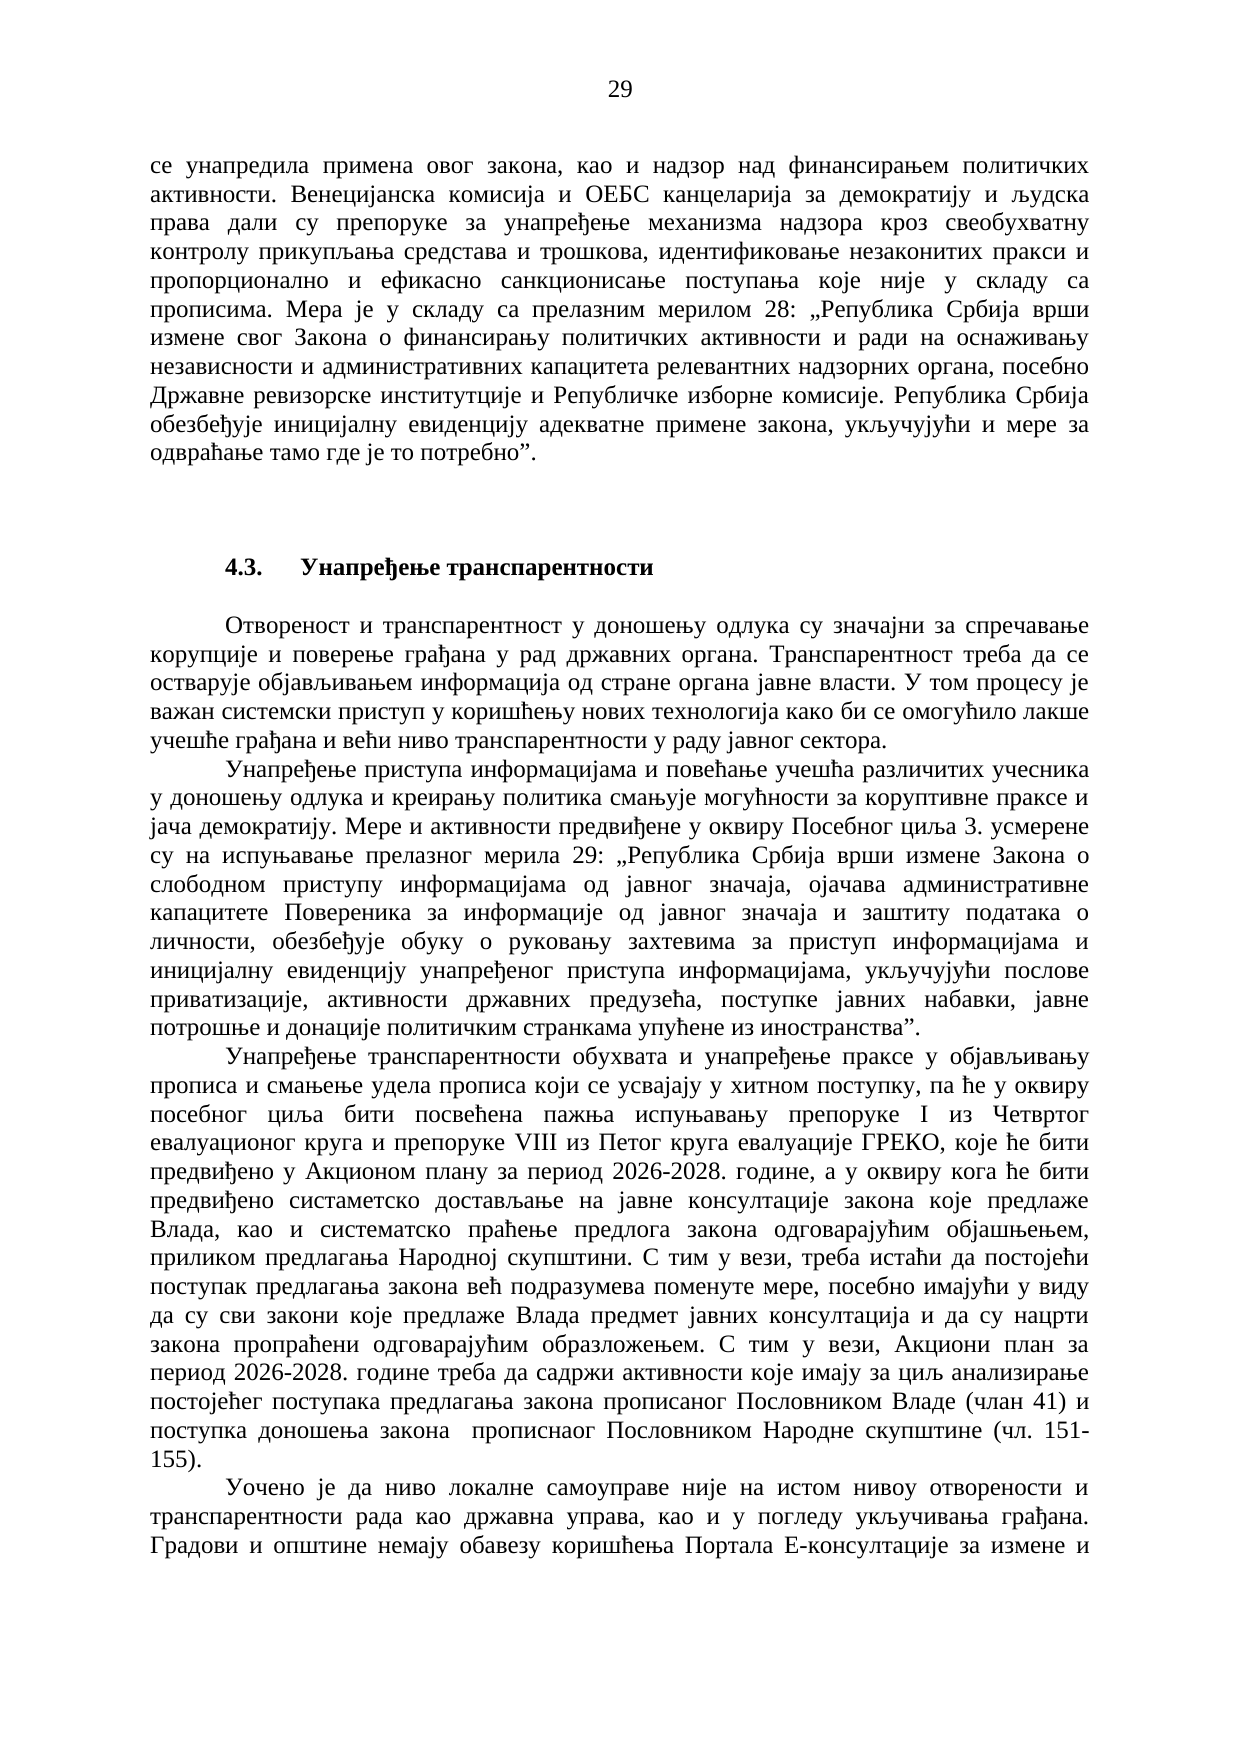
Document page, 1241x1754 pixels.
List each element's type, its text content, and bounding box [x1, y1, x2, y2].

list Унапређење транспарентности [150, 552, 1090, 581]
text Унапређење транспарентности обухвата и унапређење праксе у објављивању прописа и смањење удела прописа који се усвајају у хитном поступку, па ће у оквиру посебног циља бити посвећена пажња испуњавању препоруке I из Четвртог евалуационог круга и препоруке VIII из Петог круга евалуације ГРЕКО, које ће бити предвиђено у Акционом плану за период 2026-2028. године, а у оквиру кога ће бити предвиђено систаметско достављање на јавне консултације закона које предлаже Влада, као и систематско праћење предлога закона одговарајућим објашњењем, приликом предлагања Народној скупштини. С тим у вези, треба истаћи да постојећи поступак предлагања закона већ подразумева поменуте мере, посебно имајући у виду да су сви закони које предлаже Влада предмет јавних консултација и да су нацрти закона пропраћени одговарајућим образложењем. С тим у вези, Акциони план за период 2026-2028. године треба да садржи активности које имају за циљ анализирање постојећег поступака предлагања закона прописаног Пословником Владе (члан 41) и поступка доношења закона прописнаог Пословником Народне скупштине (чл. 151-155). [150, 1041, 1090, 1472]
text Отвореност и транспарентност у доношењу одлука су значајни за спречавање корупције и поверење грађана у рад државних органа. Транспарентност треба да се остварује објављивањем информација од стране органа јавне власти. У том процесу је важан системски приступ у коришћењу нових технологија како би се омогућило лакше учешће грађана и већи ниво транспарентности у раду јавног сектора. [150, 610, 1090, 754]
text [150, 150, 1090, 466]
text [150, 1472, 1090, 1559]
text Унапређење приступа информацијама и повећање учешћа различитих учесника у доношењу одлука и креирању политика смањује могућности за коруптивне праксе и јача демократију. Мере и активности предвиђене у оквиру Посебног циља 3. усмерене су на испуњавање прелазног мерила 29: „Република Србија врши измене Закона о слободном приступу информацијама од јавног значаја, ојачава административне капацитете Повереника за информације од јавног значаја и заштиту података о личности, обезбеђује обуку о руковању захтевима за приступ информацијама и иницијалну евиденцију унапређеног приступа информацијама, укључујући послове приватизације, активности државних предузећа, поступке јавних набавки, јавне потрошње и донације политичким странкама упућене из иностранства”. [150, 754, 1090, 1041]
